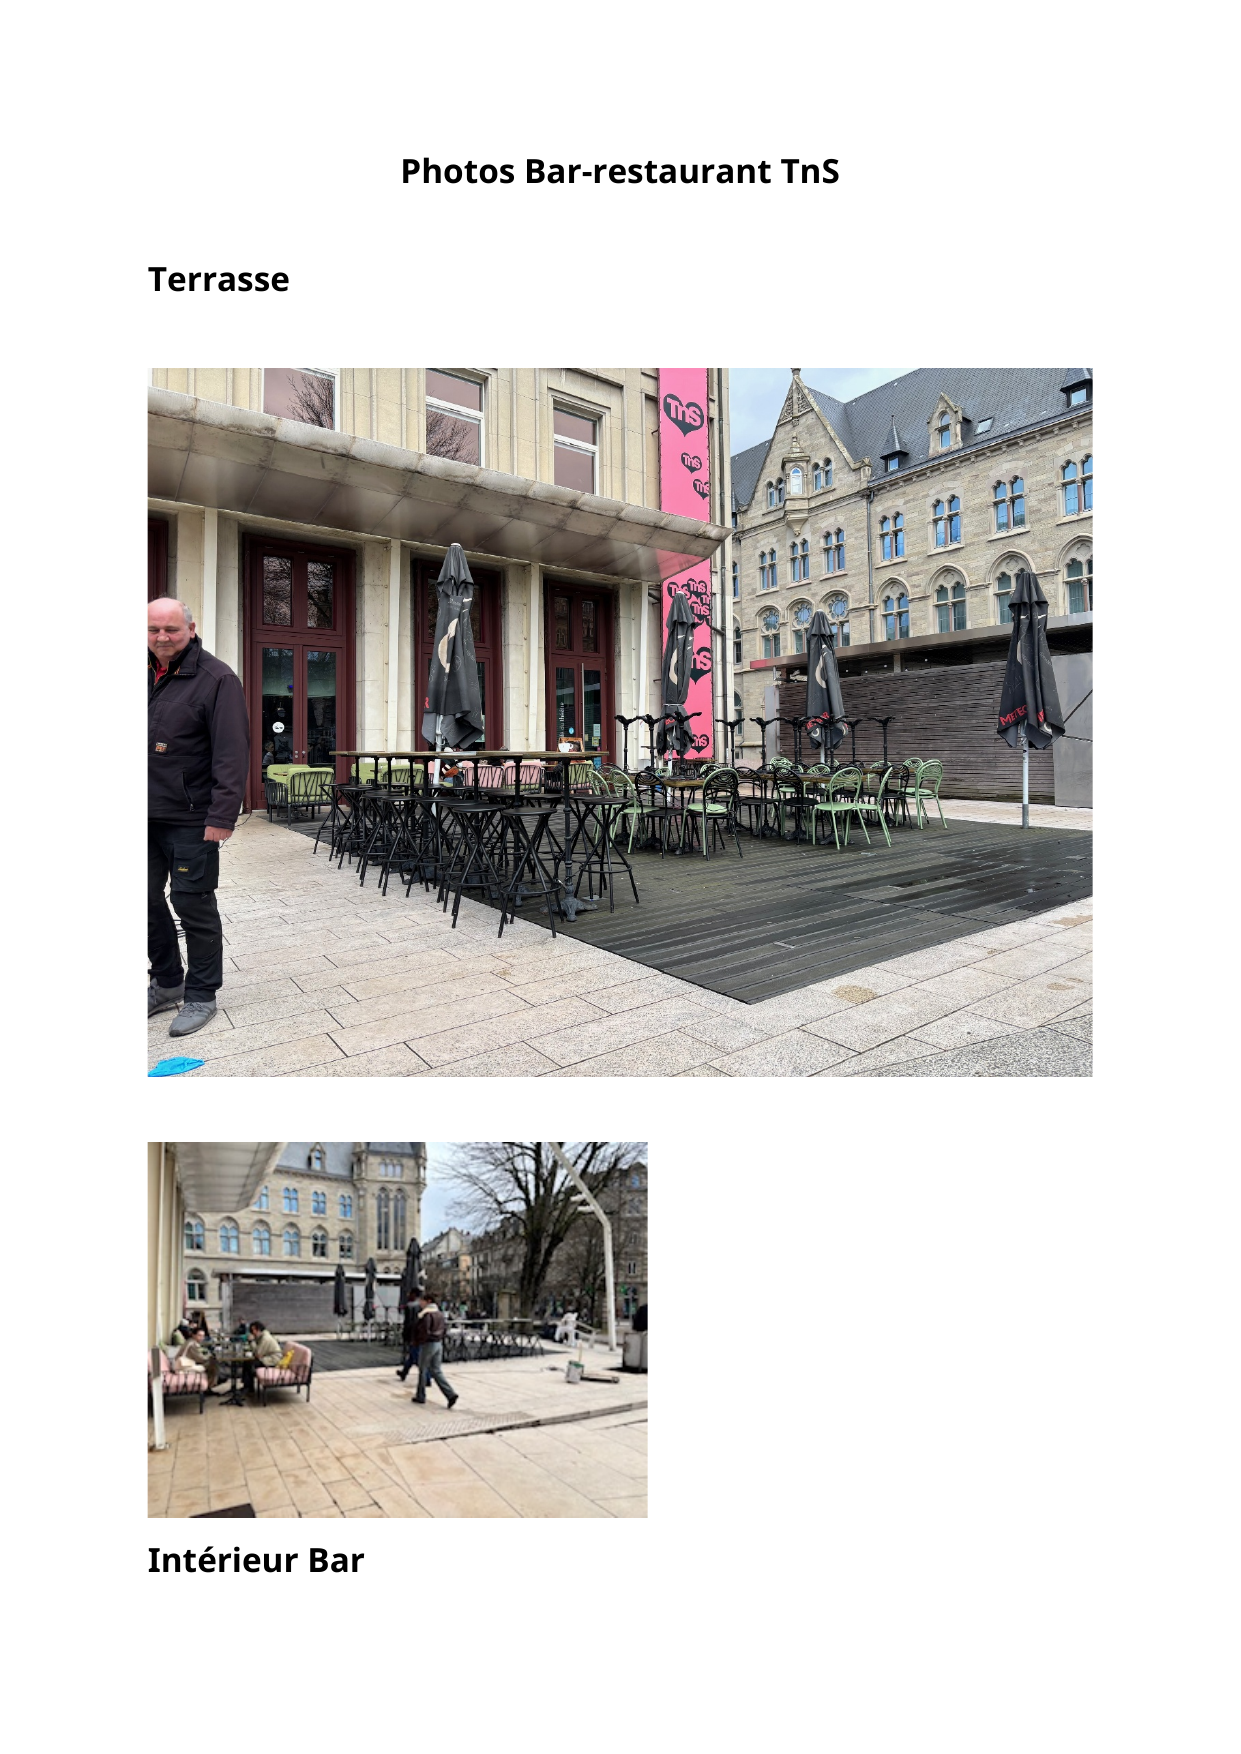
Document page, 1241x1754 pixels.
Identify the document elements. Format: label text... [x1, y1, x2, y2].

text Photos Bar-restaurant TnS [148, 148, 1093, 193]
text Terrasse [148, 256, 1093, 301]
picture [147, 368, 1093, 1077]
text Intérieur Bar [148, 1537, 1093, 1582]
picture [147, 1142, 648, 1518]
